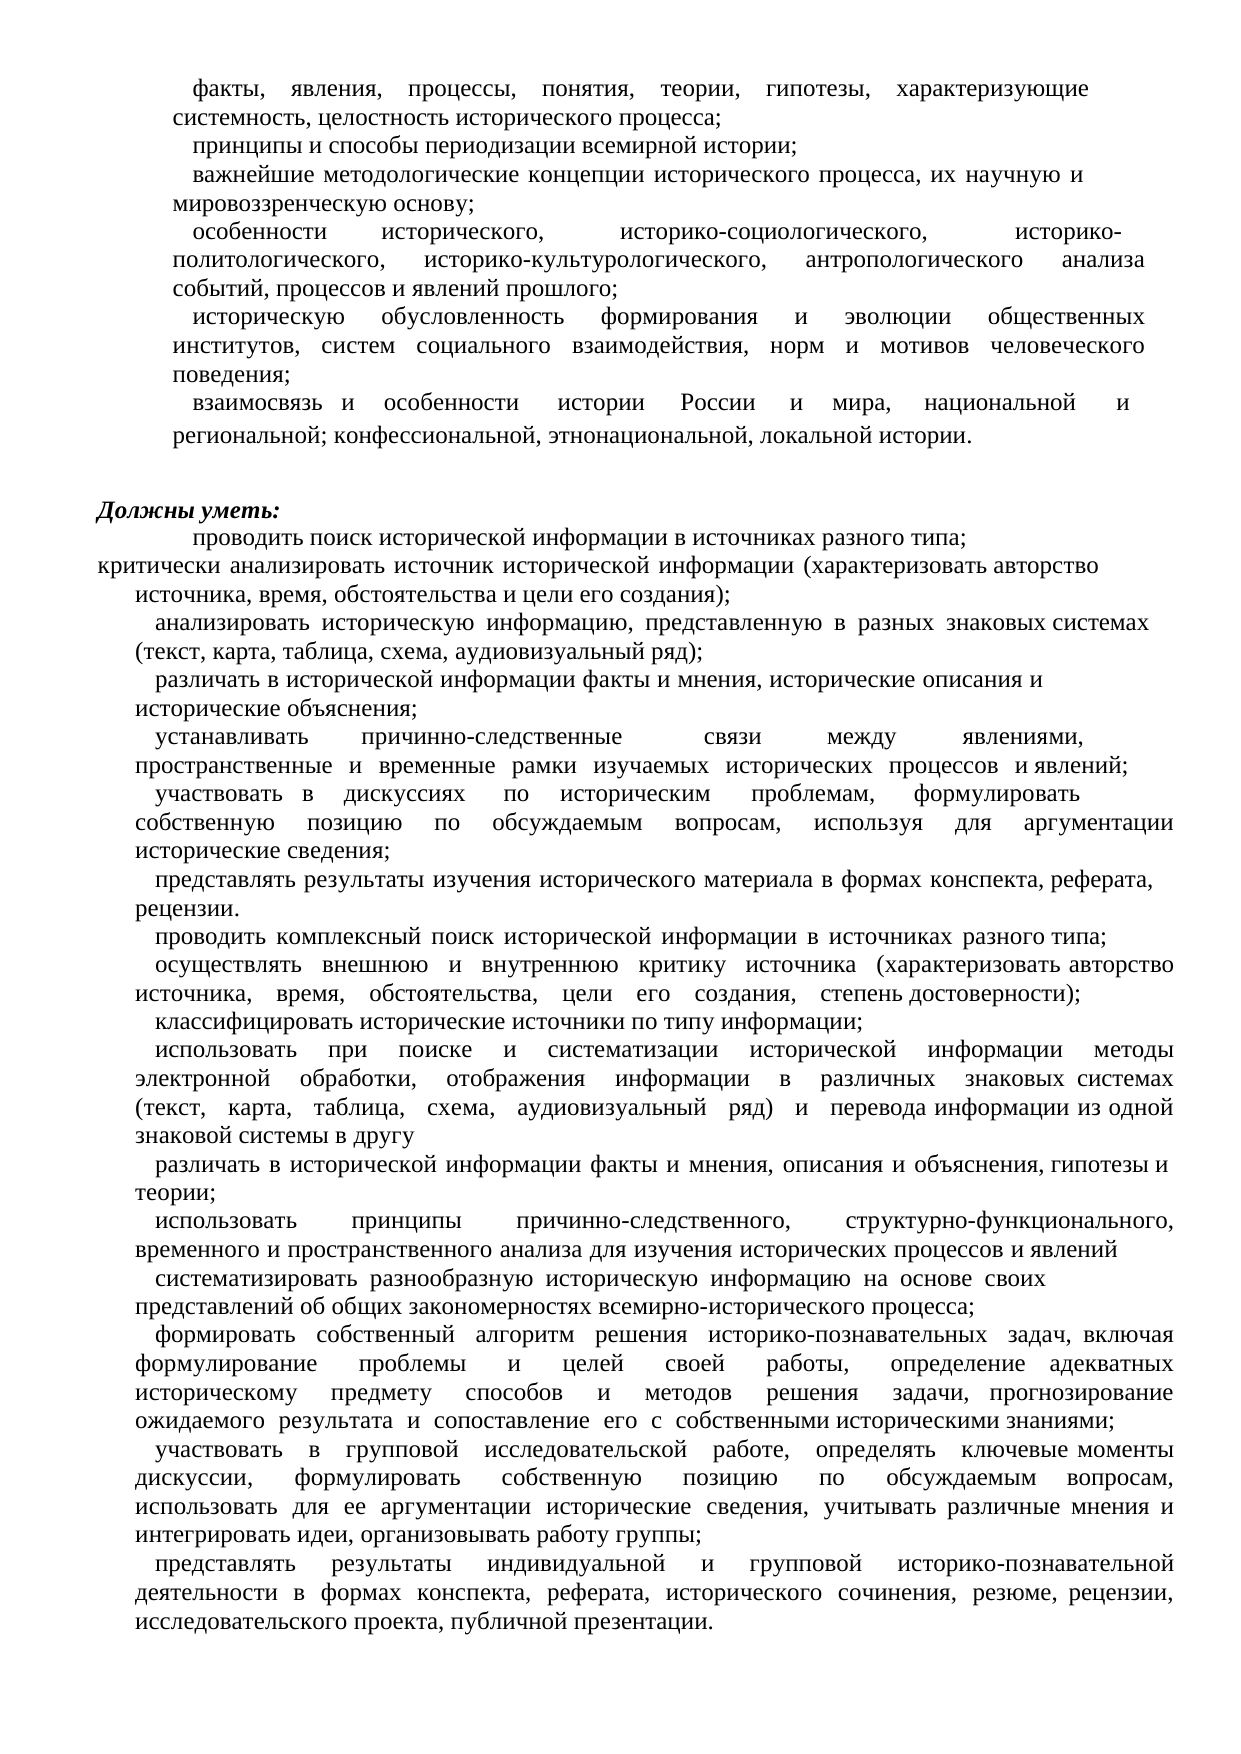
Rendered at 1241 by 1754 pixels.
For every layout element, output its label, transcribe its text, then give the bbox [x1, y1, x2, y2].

text представлять результаты изучения исторического материала в формах конспекта, реферата, рецензии. [97, 864, 1174, 921]
text осуществлять внешнюю и внутреннюю критику источника (характеризовать авторство источника, время, обстоятельства, цели его создания, степень достоверности); [97, 950, 1174, 1007]
text региональной; конфессиональной, этнонациональной, локальной истории. [172, 420, 1174, 449]
text представлять результаты индивидуальной и групповой историко-познавательной деятельности в формах конспекта, реферата, исторического сочинения, резюме, рецензии, исследовательского проекта, публичной презентации. [97, 1548, 1174, 1634]
text участвовать в дискуссиях по историческим проблемам, формулировать собственную позицию по обсуждаемым вопросам, используя для аргументации исторические сведения; [97, 779, 1174, 864]
text факты, явления, процессы, понятия, теории, гипотезы, характеризующие системность, целостность исторического процесса; [135, 74, 1149, 131]
text формировать собственный алгоритм решения историко-познавательных задач, включая формулирование проблемы и целей своей работы, определение адекватных историческому предмету способов и методов решения задачи, прогнозирование ожидаемого результата и сопоставление его с собственными историческими знаниями; [97, 1320, 1174, 1434]
text классифицировать исторические источники по типу информации; [97, 1007, 1174, 1035]
text различать в исторической информации факты и мнения, описания и объяснения, гипотезы и теории; [97, 1149, 1174, 1206]
text систематизировать разнообразную историческую информацию на основе своих представлений об общих закономерностях всемирно-исторического процесса; [97, 1263, 1174, 1320]
text принципы и способы периодизации всемирной истории; [135, 131, 1174, 159]
text критически анализировать источник исторической информации (характеризовать авторство источника, время, обстоятельства и цели его создания); [97, 551, 1174, 608]
text важнейшие методологические концепции исторического процесса, их научную и мировоззренческую основу; [135, 159, 1150, 216]
text анализировать историческую информацию, представленную в разных знаковых системах (текст, карта, таблица, схема, аудиовизуальный ряд); [97, 608, 1174, 665]
text проводить комплексный поиск исторической информации в источниках разного типа; [97, 921, 1174, 950]
text взаимосвязь и особенности истории России и мира, национальной и [135, 387, 1174, 416]
text различать в исторической информации факты и мнения, исторические описания и исторические объяснения; [97, 665, 1174, 722]
text историческую обусловленность формирования и эволюции общественных институтов, систем социального взаимодействия, норм и мотивов человеческого поведения; [135, 302, 1145, 387]
text использовать при поиске и систематизации исторической информации методы электронной обработки, отображения информации в различных знаковых системах (текст, карта, таблица, схема, аудиовизуальный ряд) и перевода информации из одной знаковой системы в другу [97, 1035, 1174, 1149]
text участвовать в групповой исследовательской работе, определять ключевые моменты дискуссии, формулировать собственную позицию по обсуждаемым вопросам, использовать для ее аргументации исторические сведения, учитывать различные мнения и интегрировать идеи, организовывать работу группы; [97, 1434, 1174, 1548]
text особенности исторического, историко-социологического, историко-политологического, историко-культурологического, антропологического анализа событий, процессов и явлений прошлого; [135, 216, 1144, 302]
text использовать принципы причинно-следственного, структурно-функционального, временного и пространственного анализа для изучения исторических процессов и явлений [97, 1206, 1174, 1263]
text Должны уметь: [97, 498, 1174, 524]
text устанавливать причинно-следственные связи между явлениями, пространственные и временные рамки изучаемых исторических процессов и явлений; [97, 722, 1174, 779]
text проводить поиск исторической информации в источниках разного типа; [135, 524, 1174, 551]
